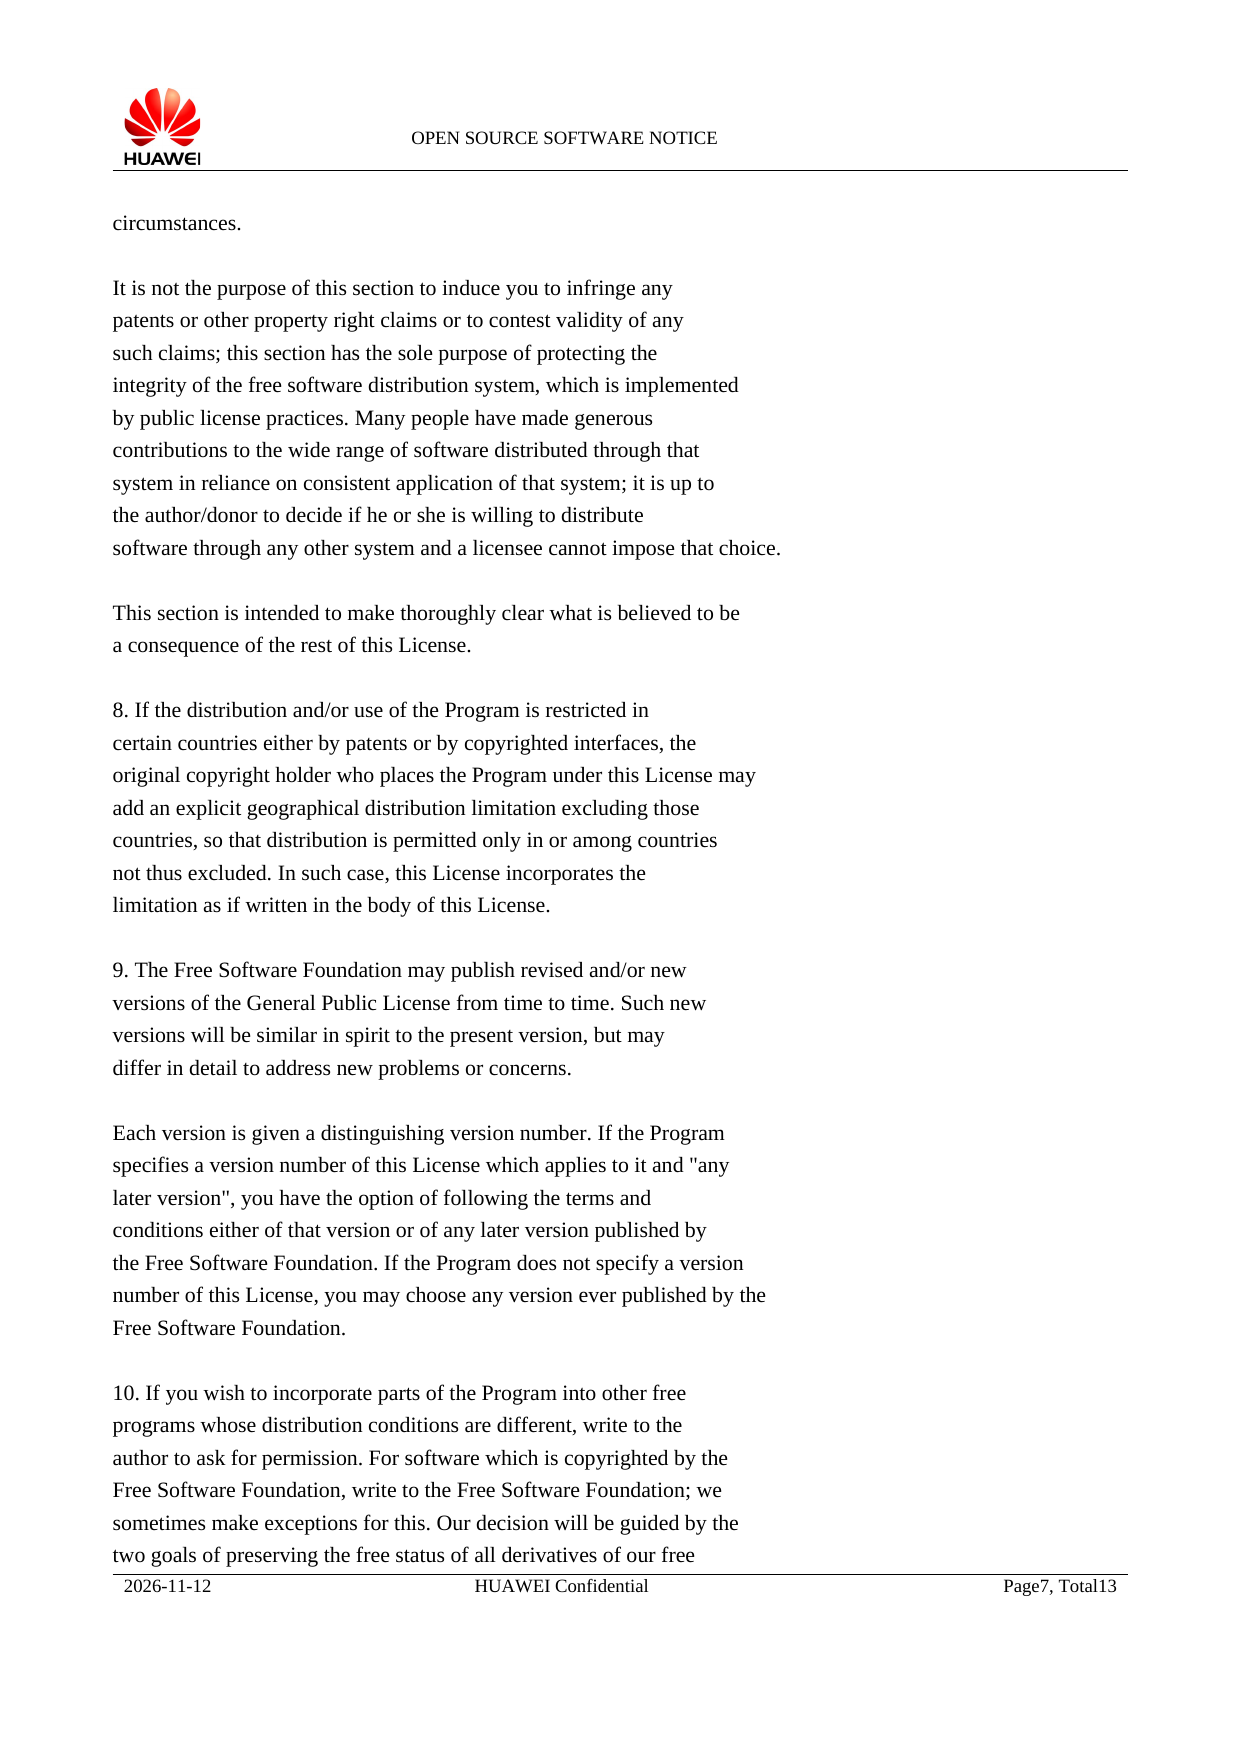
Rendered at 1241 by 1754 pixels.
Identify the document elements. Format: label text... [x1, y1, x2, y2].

picture [124, 88, 201, 165]
